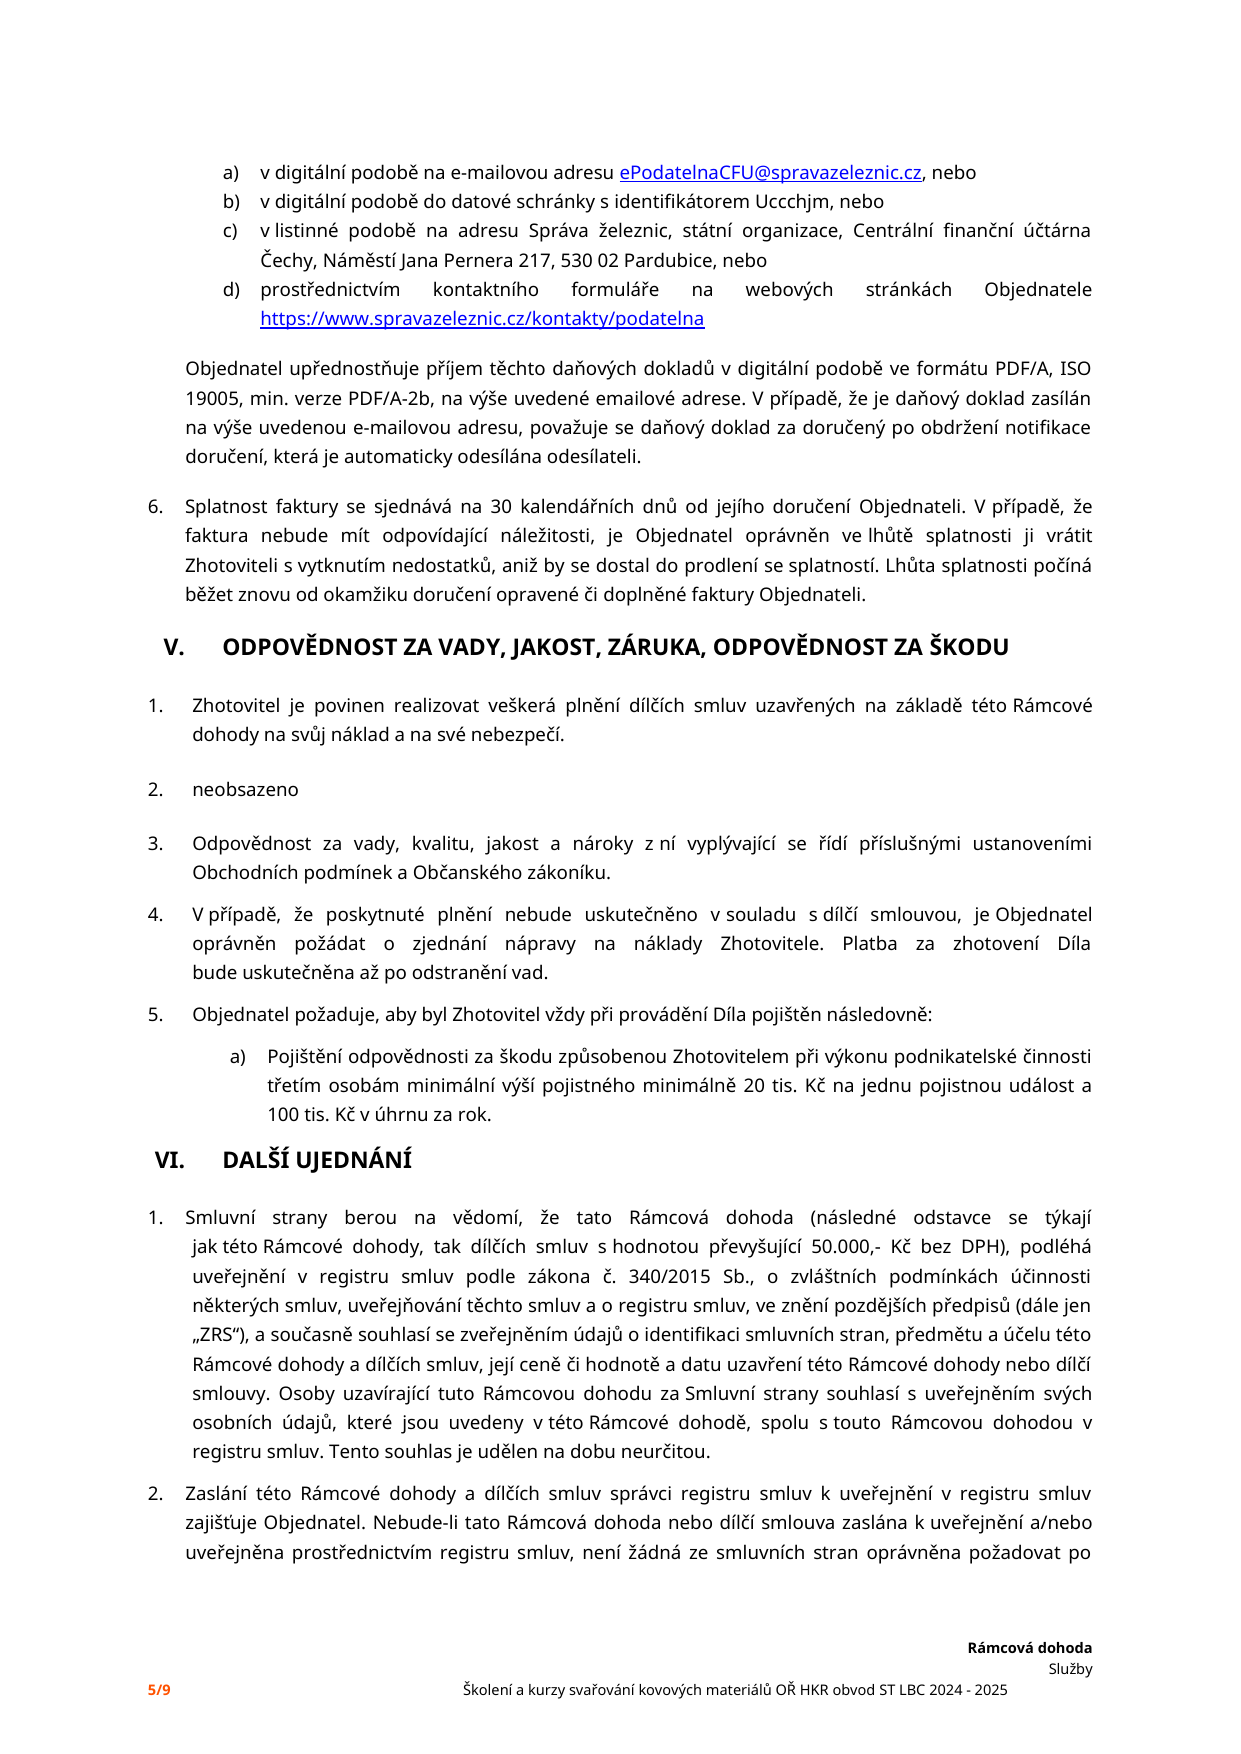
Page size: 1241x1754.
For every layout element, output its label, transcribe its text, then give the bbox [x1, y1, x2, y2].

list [148, 1480, 1093, 1564]
list Smluvní strany berou na vědomí, že tato Rámcová dohoda (následné odstavce se týkají jak této Rámcové dohody, tak dílčích smluv s hodnotou převyšující 50.000,- Kč bez DPH), podléhá uveřejnění v registru smluv podle zákona č. 340/2015 Sb., o zvláštních podmínkách účinnosti některých smluv, uveřejňování těchto smluv a o registru smluv, ve znění pozdějších předpisů (dále jen „ZRS“), a současně souhlasí se zveřejněním údajů o identifikaci smluvních stran, předmětu a účelu této Rámcové dohody a dílčích smluv, její ceně či hodnotě a datu uzavření této Rámcové dohody nebo dílčí smlouvy. Osoby uzavírající tuto Rámcovou dohodu za Smluvní strany souhlasí s uveřejněním svých osobních údajů, které jsou uvedeny v této Rámcové dohodě, spolu s touto Rámcovou dohodou v registru smluv. Tento souhlas je udělen na dobu neurčitou. [148, 1204, 1093, 1464]
list prostřednictvím kontaktního formuláře na webových stránkách Objednatele https://www.spravazeleznic.cz/kontakty/podatelna [223, 276, 1093, 331]
list DALŠÍ UJEDNÁNÍ [185, 1143, 1093, 1175]
list v digitální podobě do datové schránky s identifikátorem Uccchjm, nebo [223, 188, 1093, 214]
list Objednatel upřednostňuje příjem těchto daňových dokladů v digitální podobě ve formátu PDF/A, ISO 19005, min. verze PDF/A-2b, na výše uvedené emailové adrese. V případě, že je daňový doklad zasílán na výše uvedenou e-mailovou adresu, považuje se daňový doklad za doručený po obdržení notifikace doručení, která je automaticky odesílána odesílateli. [185, 356, 1093, 469]
list v listinné podobě na adresu Správa železnic, státní organizace, Centrální finanční účtárna Čechy, Náměstí Jana Pernera 217, 530 02 Pardubice, nebo [223, 218, 1093, 272]
list Pojištění odpovědnosti za škodu způsobenou Zhotovitelem při výkonu podnikatelské činnosti třetím osobám minimální výší pojistného minimálně 20 tis. Kč na jednu pojistnou událost a 100 tis. Kč v úhrnu za rok. [229, 1043, 1093, 1127]
list Odpovědnost za vady, kvalitu, jakost a nároky z ní vyplývající se řídí příslušnými ustanoveními Obchodních podmínek a Občanského zákoníku. [148, 830, 1093, 885]
list Zhotovitel je povinen realizovat veškerá plnění dílčích smluv uzavřených na základě této Rámcové dohody na svůj náklad a na své nebezpečí. [148, 692, 1093, 747]
list ODPOVĚDNOST ZA VADY, JAKOST, ZÁRUKA, ODPOVĚDNOST ZA ŠKODU [185, 631, 1093, 663]
list V případě, že poskytnuté plnění nebude uskutečněno v souladu s dílčí smlouvou, je Objednatel oprávněn požádat o zjednání nápravy na náklady Zhotovitele. Platba za zhotovení Díla bude uskutečněna až po odstranění vad. [148, 901, 1093, 985]
list Splatnost faktury se sjednává na 30 kalendářních dnů od jejího doručení Objednateli. V případě, že faktura nebude mít odpovídající náležitosti, je Objednatel oprávněn ve lhůtě splatnosti ji vrátit Zhotoviteli s vytknutím nedostatků, aniž by se dostal do prodlení se splatností. Lhůta splatnosti počíná běžet znovu od okamžiku doručení opravené či doplněné faktury Objednateli. [148, 493, 1093, 607]
list Objednatel požaduje, aby byl Zhotovitel vždy při provádění Díla pojištěn následovně: [148, 1001, 1093, 1027]
list neobsazeno [148, 776, 1093, 801]
list v digitální podobě na e-mailovou adresu ePodatelnaCFU@spravazeleznic.cz, nebo [223, 159, 1093, 184]
